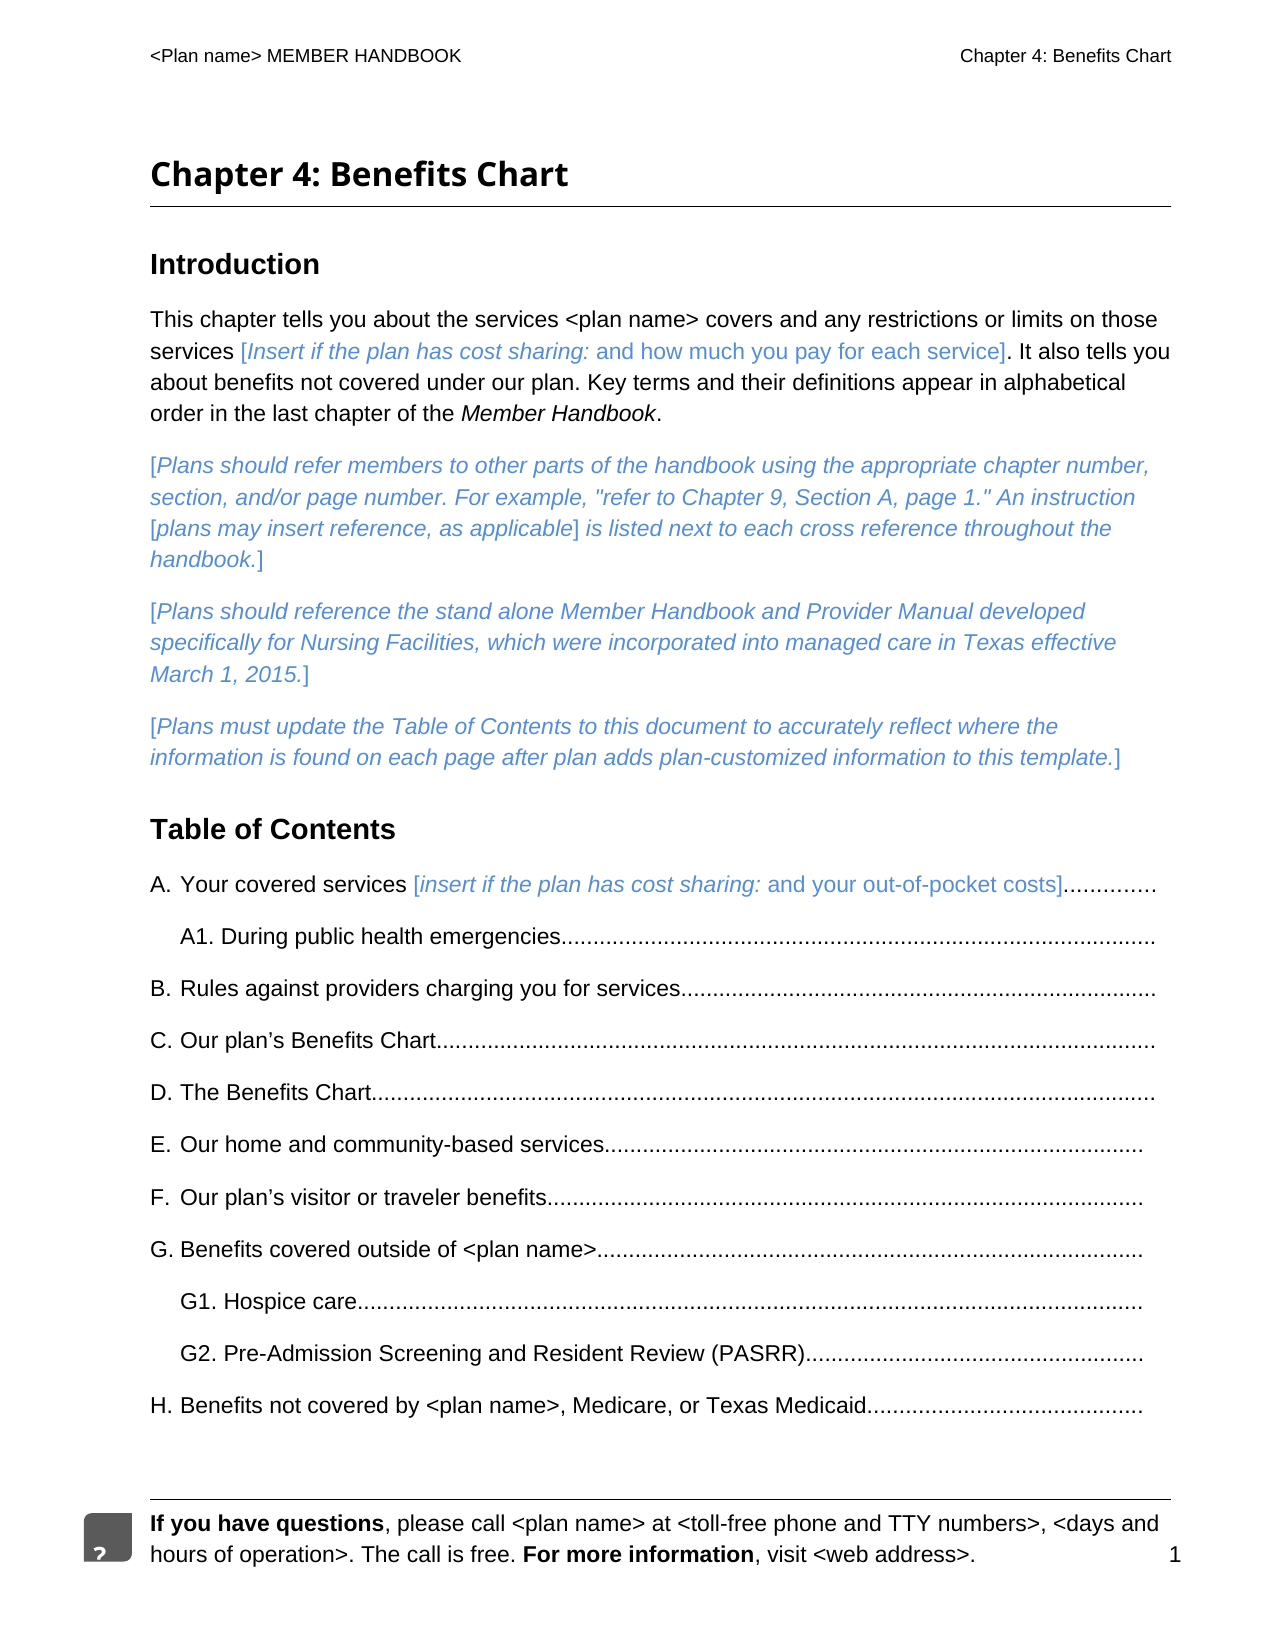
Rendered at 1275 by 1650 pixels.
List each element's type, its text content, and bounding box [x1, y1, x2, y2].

text Introduction [150, 244, 1171, 282]
text [Plans should refer members to other parts of the handbook using the appropriate chapter number, section, and/or page number. For example, "refer to Chapter 9, Section A, page 1." An instruction [plans may insert reference, as applicable] is listed next to each cross reference throughout the handbook.] [150, 449, 1171, 574]
text This chapter tells you about the services <plan name> covers and any restrictions or limits on those services [Insert if the plan has cost sharing: and how much you pay for each service]. It also tells you about benefits not covered under our plan. Key terms and their definitions appear in alphabetical order in the last chapter of the Member Handbook. [150, 303, 1171, 428]
text [Plans should reference the stand alone Member Handbook and Provider Manual developed specifically for Nursing Facilities, which were incorporated into managed care in Texas effective March 1, 2015.] [150, 594, 1171, 688]
text Chapter 4: Benefits Chart [150, 156, 1171, 206]
text [Plans must update the Table of Contents to this document to accurately reflect where the information is found on each page after plan adds plan-customized information to this template.] [150, 709, 1171, 772]
